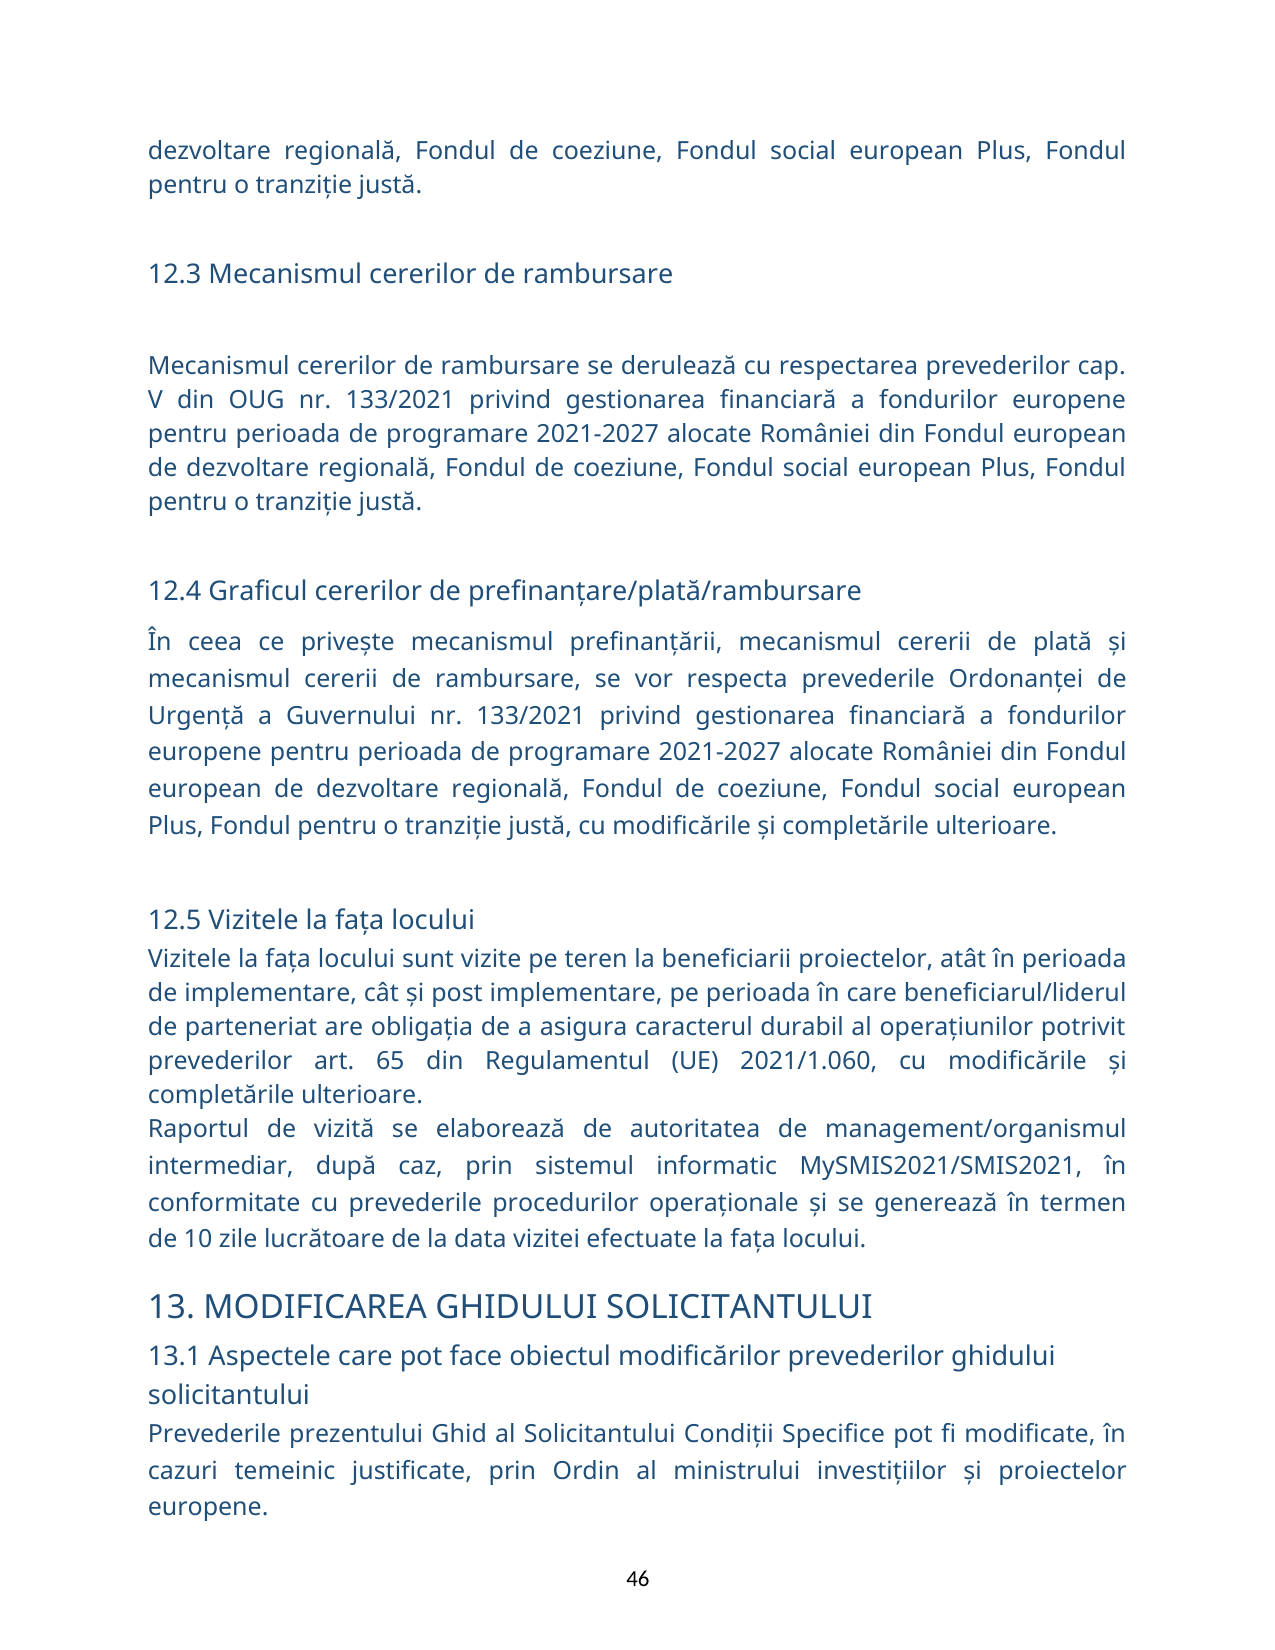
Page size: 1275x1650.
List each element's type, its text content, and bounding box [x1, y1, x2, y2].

subtitle 12.4 Graficul cererilor de prefinanțare/plată/rambursare [148, 571, 1127, 608]
subtitle 12.3 Mecanismul cererilor de rambursare [148, 254, 1127, 291]
text Vizitele la fața locului sunt vizite pe teren la beneficiarii proiectelor, atât în perioada de implementare, cât și post implementare, pe perioada în care beneficiarul/liderul de parteneriat are obligația de a asigura caracterul durabil al operațiunilor potrivit prevederilor art. 65 din Regulamentul (UE) 2021/1.060, cu modificările și completările ulterioare. [148, 940, 1127, 1111]
text Prevederile prezentului Ghid al Solicitantului Condiții Specifice pot fi modificate, în cazuri temeinic justificate, prin Ordin al ministrului investițiilor și proiectelor europene. [148, 1416, 1127, 1523]
text Raportul de vizită se elaborează de autoritatea de management/organismul intermediar, după caz, prin sistemul informatic MySMIS2021/SMIS2021, în conformitate cu prevederile procedurilor operaționale și se generează în termen de 10 zile lucrătoare de la data vizitei efectuate la fața locului. [148, 1111, 1127, 1255]
subtitle 13. MODIFICAREA GHIDULUI SOLICITANTULUI [148, 1283, 1127, 1328]
text Mecanismul cererilor de rambursare se derulează cu respectarea prevederilor cap. V din OUG nr. 133/2021 privind gestionarea financiară a fondurilor europene pentru perioada de programare 2021-2027 alocate României din Fondul european de dezvoltare regională, Fondul de coeziune, Fondul social european Plus, Fondul pentru o tranziție justă. [148, 348, 1127, 518]
subtitle 13.1 Aspectele care pot face obiectul modificărilor prevederilor ghidului solicitantului [148, 1336, 1127, 1413]
text În ceea ce privește mecanismul prefinanțării, mecanismul cererii de plată și mecanismul cererii de rambursare, se vor respecta prevederile Ordonanței de Urgență a Guvernului nr. 133/2021 privind gestionarea financiară a fondurilor europene pentru perioada de programare 2021-2027 alocate României din Fondul european de dezvoltare regională, Fondul de coeziune, Fondul social european Plus, Fondul pentru o tranziţie justă, cu modificările și completările ulterioare. [148, 624, 1127, 842]
subtitle 12.5 Vizitele la fața locului [148, 901, 1127, 937]
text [148, 133, 1127, 201]
